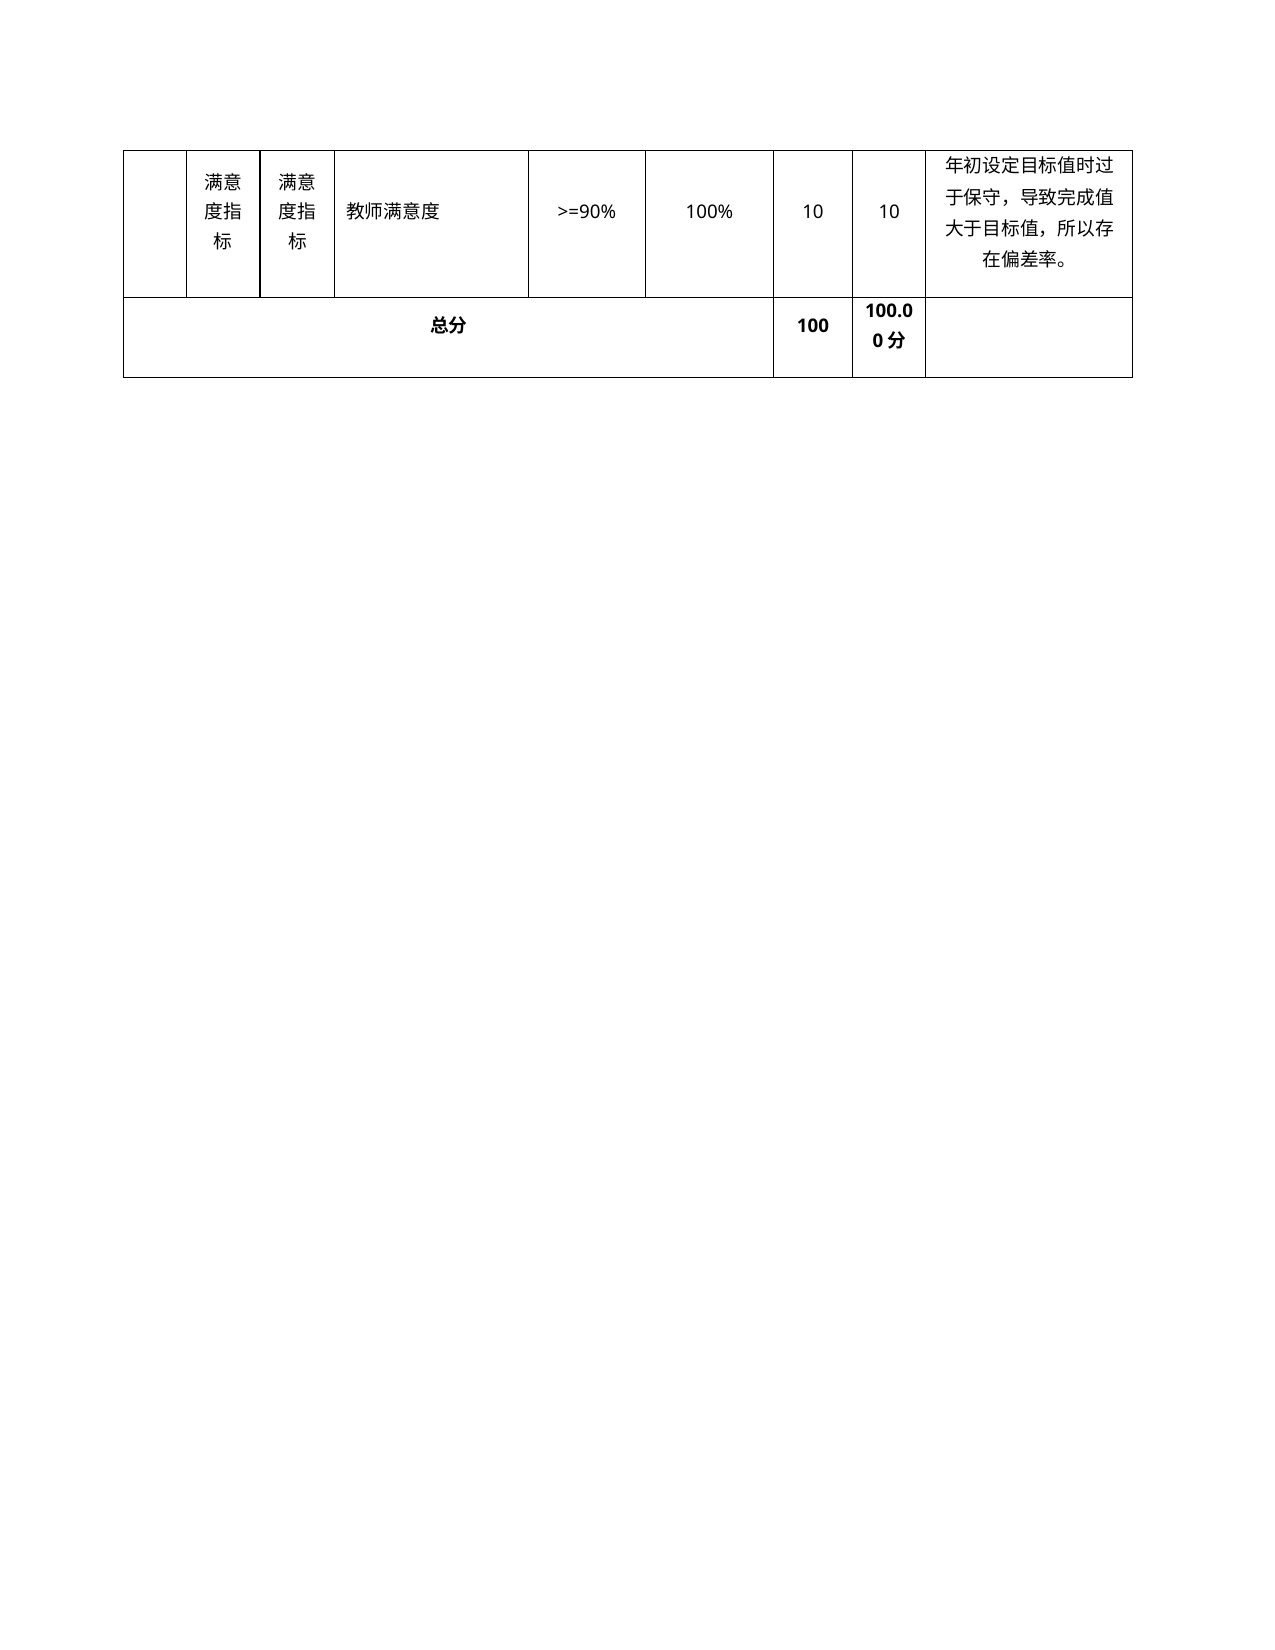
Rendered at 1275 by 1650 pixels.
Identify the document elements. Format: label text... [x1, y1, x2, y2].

table_cell 100.00分 [853, 298, 925, 377]
table_cell 满意度指标 [187, 151, 259, 297]
table_cell [926, 298, 1132, 377]
table_cell 100% [646, 151, 773, 297]
table_cell >=90% [529, 151, 645, 297]
table_cell 满意度指标 [261, 151, 334, 297]
table_cell 教师满意度 [335, 151, 528, 297]
table_cell 10 [853, 151, 925, 297]
table_cell 10 [774, 151, 852, 297]
table_cell 总分 [124, 298, 773, 377]
table_cell 年初设定目标值时过于保守，导致完成值大于目标值，所以存在偏差率。 [926, 151, 1132, 297]
table_cell 100 [774, 298, 852, 377]
